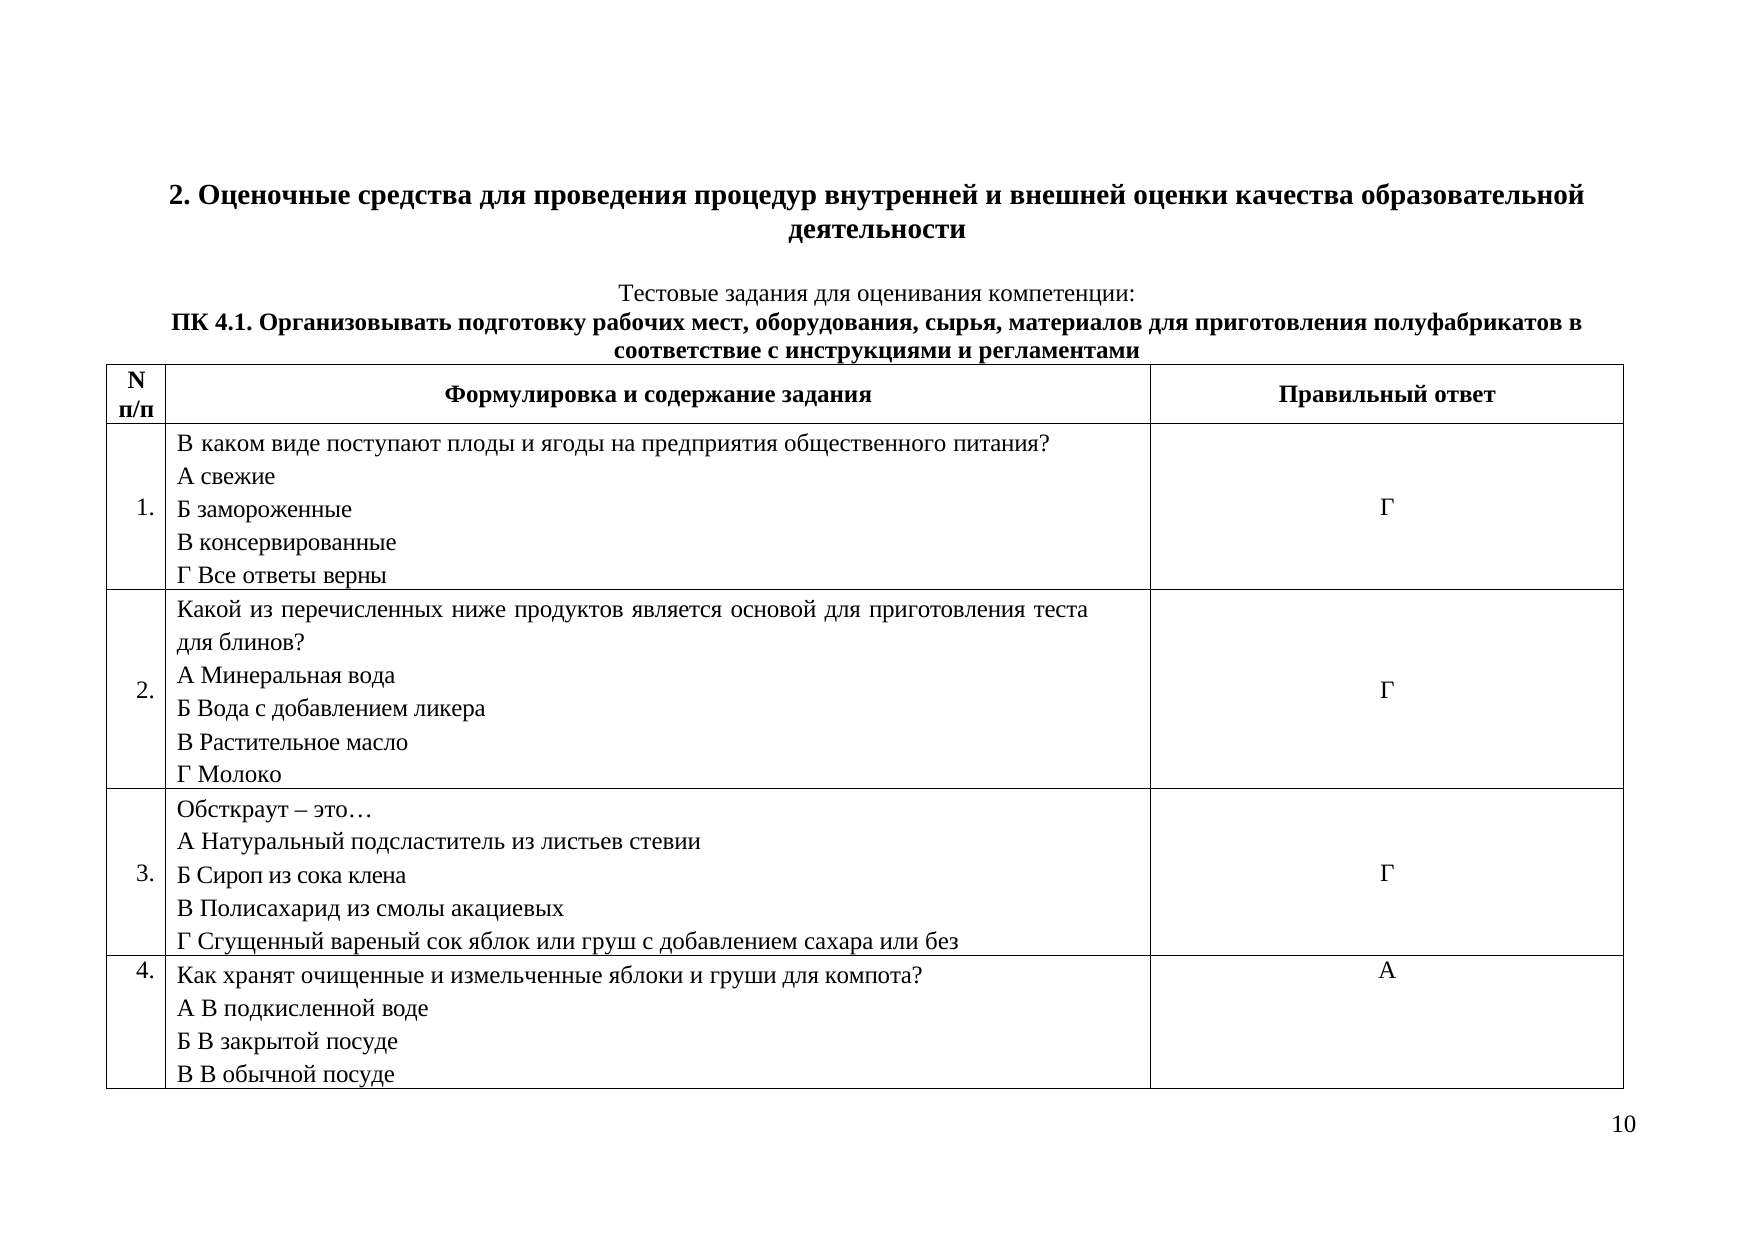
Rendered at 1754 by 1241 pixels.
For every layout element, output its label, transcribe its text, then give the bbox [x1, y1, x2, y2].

table_cell Вкаком виде поступают плоды и ягоды на предприятия общественного питания? А свежие Б замороженные В консервированные Г Все ответы верны [166, 424, 1150, 589]
table_header Формулировка и содержание задания [166, 365, 1150, 423]
table_cell Обсткраут – это… А Натуральный подсластитель из листьев стевии Б Сироп из сока клена В Полисахарид из смолы акациевых Г Сгущенный вареный сок яблок или груш с добавлением сахара или без [166, 789, 1150, 954]
table_cell [107, 789, 165, 954]
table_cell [166, 956, 1150, 1088]
table_cell [107, 590, 165, 788]
table_cell Г [1151, 424, 1623, 589]
table_header N п/п [107, 365, 165, 423]
text Тестовые задания для оценивания компетенции: [118, 278, 1636, 307]
table_cell А [1151, 956, 1623, 1088]
table_cell Г [1151, 590, 1623, 788]
text ПК 4.1. Организовывать подготовку рабочих мест, оборудования, сырья, материалов для приготовления полуфабрикатов в соответствие с инструкциями и регламентами [118, 307, 1636, 364]
table_cell [107, 424, 165, 589]
table_cell [107, 956, 165, 1088]
table_cell Г [1151, 789, 1623, 954]
table_cell Какой из перечисленных ниже продуктов является основой для приготовления теста для блинов? А Минеральная вода Б Вода с добавлением ликера В Растительное масло Г Молоко [166, 590, 1150, 788]
text 2. Оценочные средства для проведения процедур внутренней и внешней оценки качества образовательной деятельности [118, 177, 1636, 244]
table_header Правильный ответ [1151, 365, 1623, 423]
